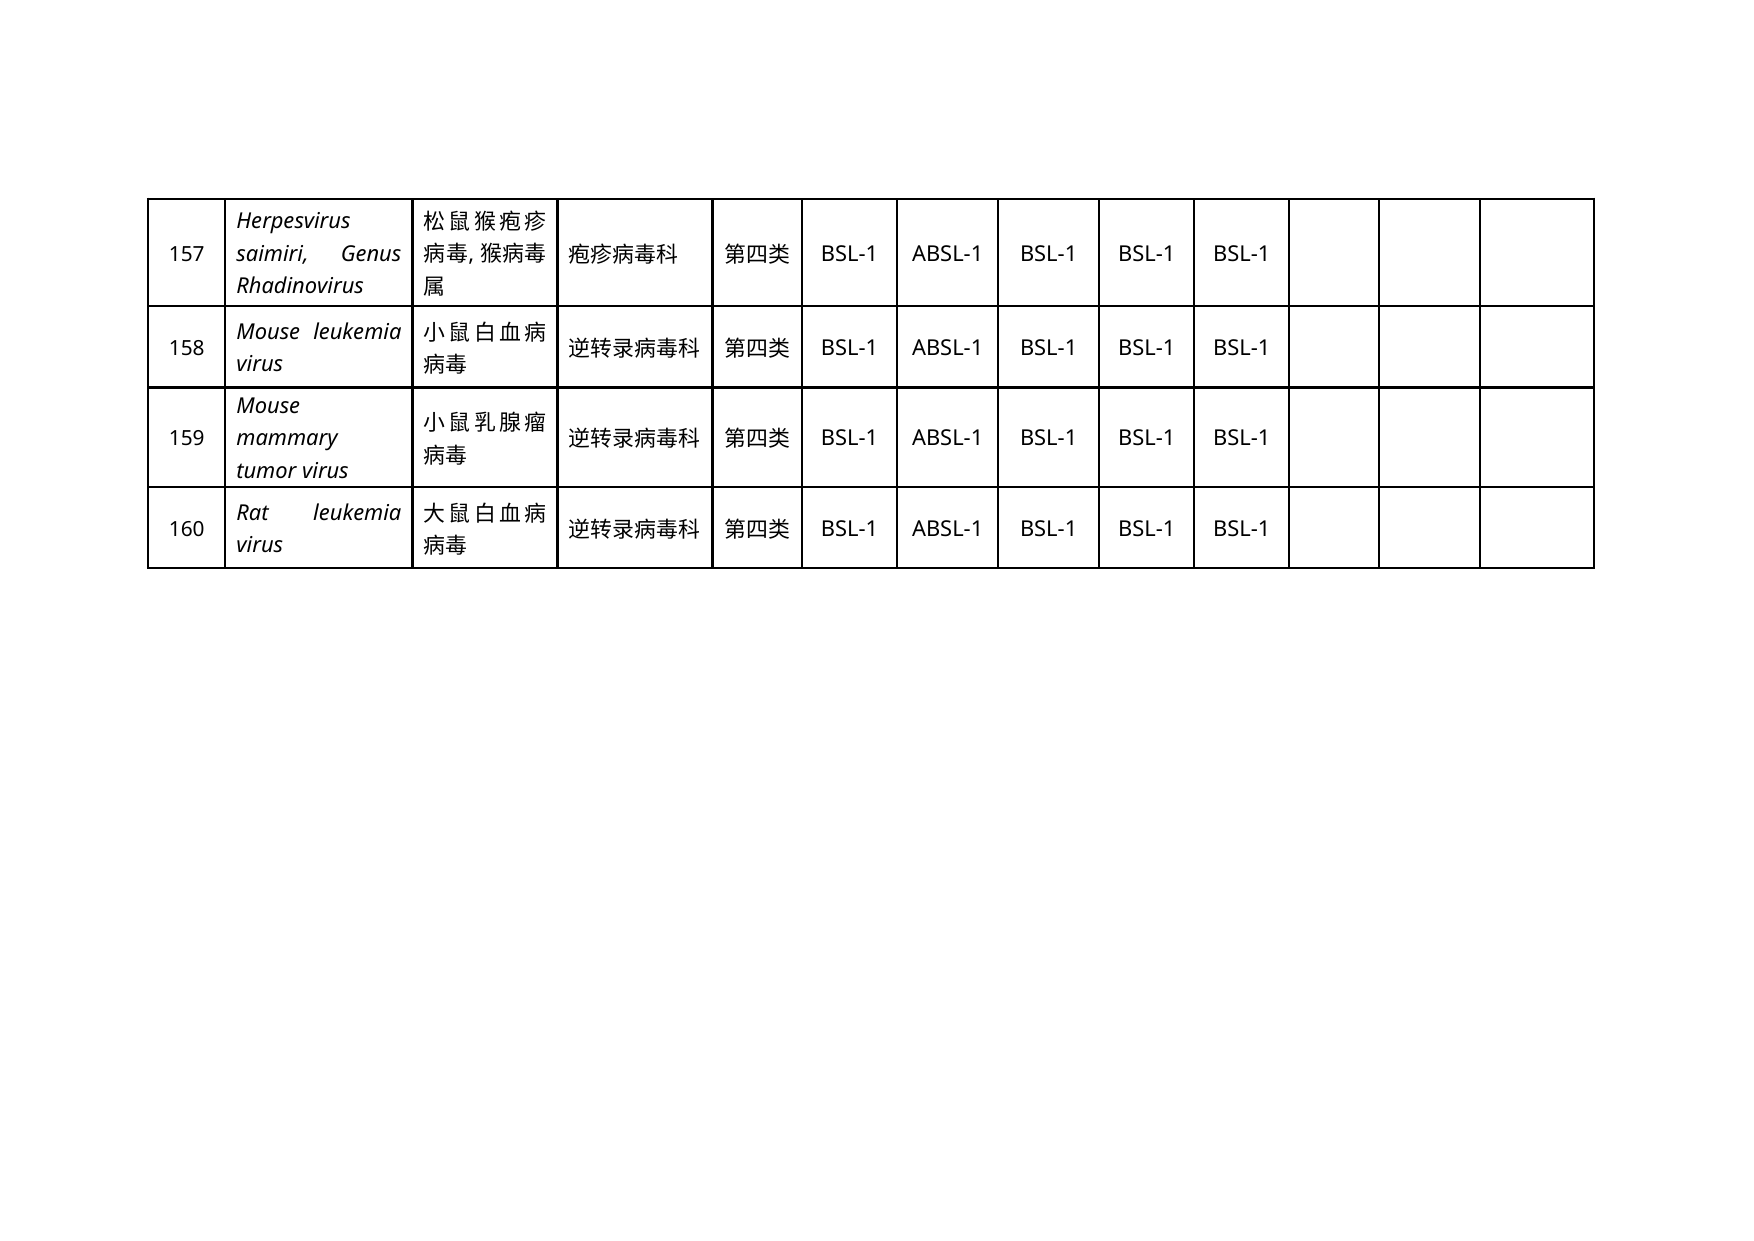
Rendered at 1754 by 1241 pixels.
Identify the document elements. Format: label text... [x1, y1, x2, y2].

table_cell Herpesvirus saimiri, Genus Rhadinovirus [226, 200, 411, 305]
table_cell 逆转录病毒科 [559, 307, 711, 386]
table_cell BSL-1 [1100, 307, 1193, 386]
table_cell 松鼠猴疱疹病毒, 猴病毒属 [414, 200, 556, 305]
table_cell BSL-1 [999, 307, 1098, 386]
table_cell [1290, 488, 1378, 567]
table_cell [149, 488, 224, 567]
table_cell Mouse mammary tumor virus [226, 389, 411, 486]
table_cell Mouse leukemia virus [226, 307, 411, 386]
table_cell 第四类 [714, 389, 801, 486]
table_cell BSL-1 [803, 307, 896, 386]
table_cell [1481, 389, 1593, 486]
table_cell [149, 307, 224, 386]
table_cell ABSL-1 [898, 307, 997, 386]
table_cell 大鼠白血病病毒 [414, 488, 556, 567]
table_cell [1481, 307, 1593, 386]
table_cell [1380, 389, 1479, 486]
table_cell BSL-1 [999, 488, 1098, 567]
table_cell BSL-1 [803, 389, 896, 486]
table_cell BSL-1 [1100, 488, 1193, 567]
table_cell [1290, 389, 1378, 486]
table_cell [1290, 200, 1378, 305]
table_cell 疱疹病毒科 [559, 200, 711, 305]
table_cell [1380, 307, 1479, 386]
table_cell BSL-1 [1195, 200, 1288, 305]
table_cell Rat leukemia virus [226, 488, 411, 567]
table_cell [1380, 200, 1479, 305]
table_cell 第四类 [714, 307, 801, 386]
table_cell BSL-1 [1100, 389, 1193, 486]
table_cell [1380, 488, 1479, 567]
table_cell BSL-1 [999, 200, 1098, 305]
table_cell 逆转录病毒科 [559, 488, 711, 567]
table_cell BSL-1 [1195, 488, 1288, 567]
table_cell ABSL-1 [898, 389, 997, 486]
table_cell 第四类 [714, 200, 801, 305]
table_cell [1290, 307, 1378, 386]
table_cell BSL-1 [1195, 307, 1288, 386]
table_cell BSL-1 [1100, 200, 1193, 305]
table_cell [149, 200, 224, 305]
table_cell BSL-1 [1195, 389, 1288, 486]
table_cell [1481, 200, 1593, 305]
table_cell ABSL-1 [898, 200, 997, 305]
table_cell [1481, 488, 1593, 567]
table_cell BSL-1 [803, 488, 896, 567]
table_cell 小鼠白血病病毒 [414, 307, 556, 386]
table_cell 小鼠乳腺瘤病毒 [414, 389, 556, 486]
table_cell [149, 389, 224, 486]
table_cell BSL-1 [803, 200, 896, 305]
table_cell 第四类 [714, 488, 801, 567]
table_cell BSL-1 [999, 389, 1098, 486]
table_cell 逆转录病毒科 [559, 389, 711, 486]
table_cell ABSL-1 [898, 488, 997, 567]
